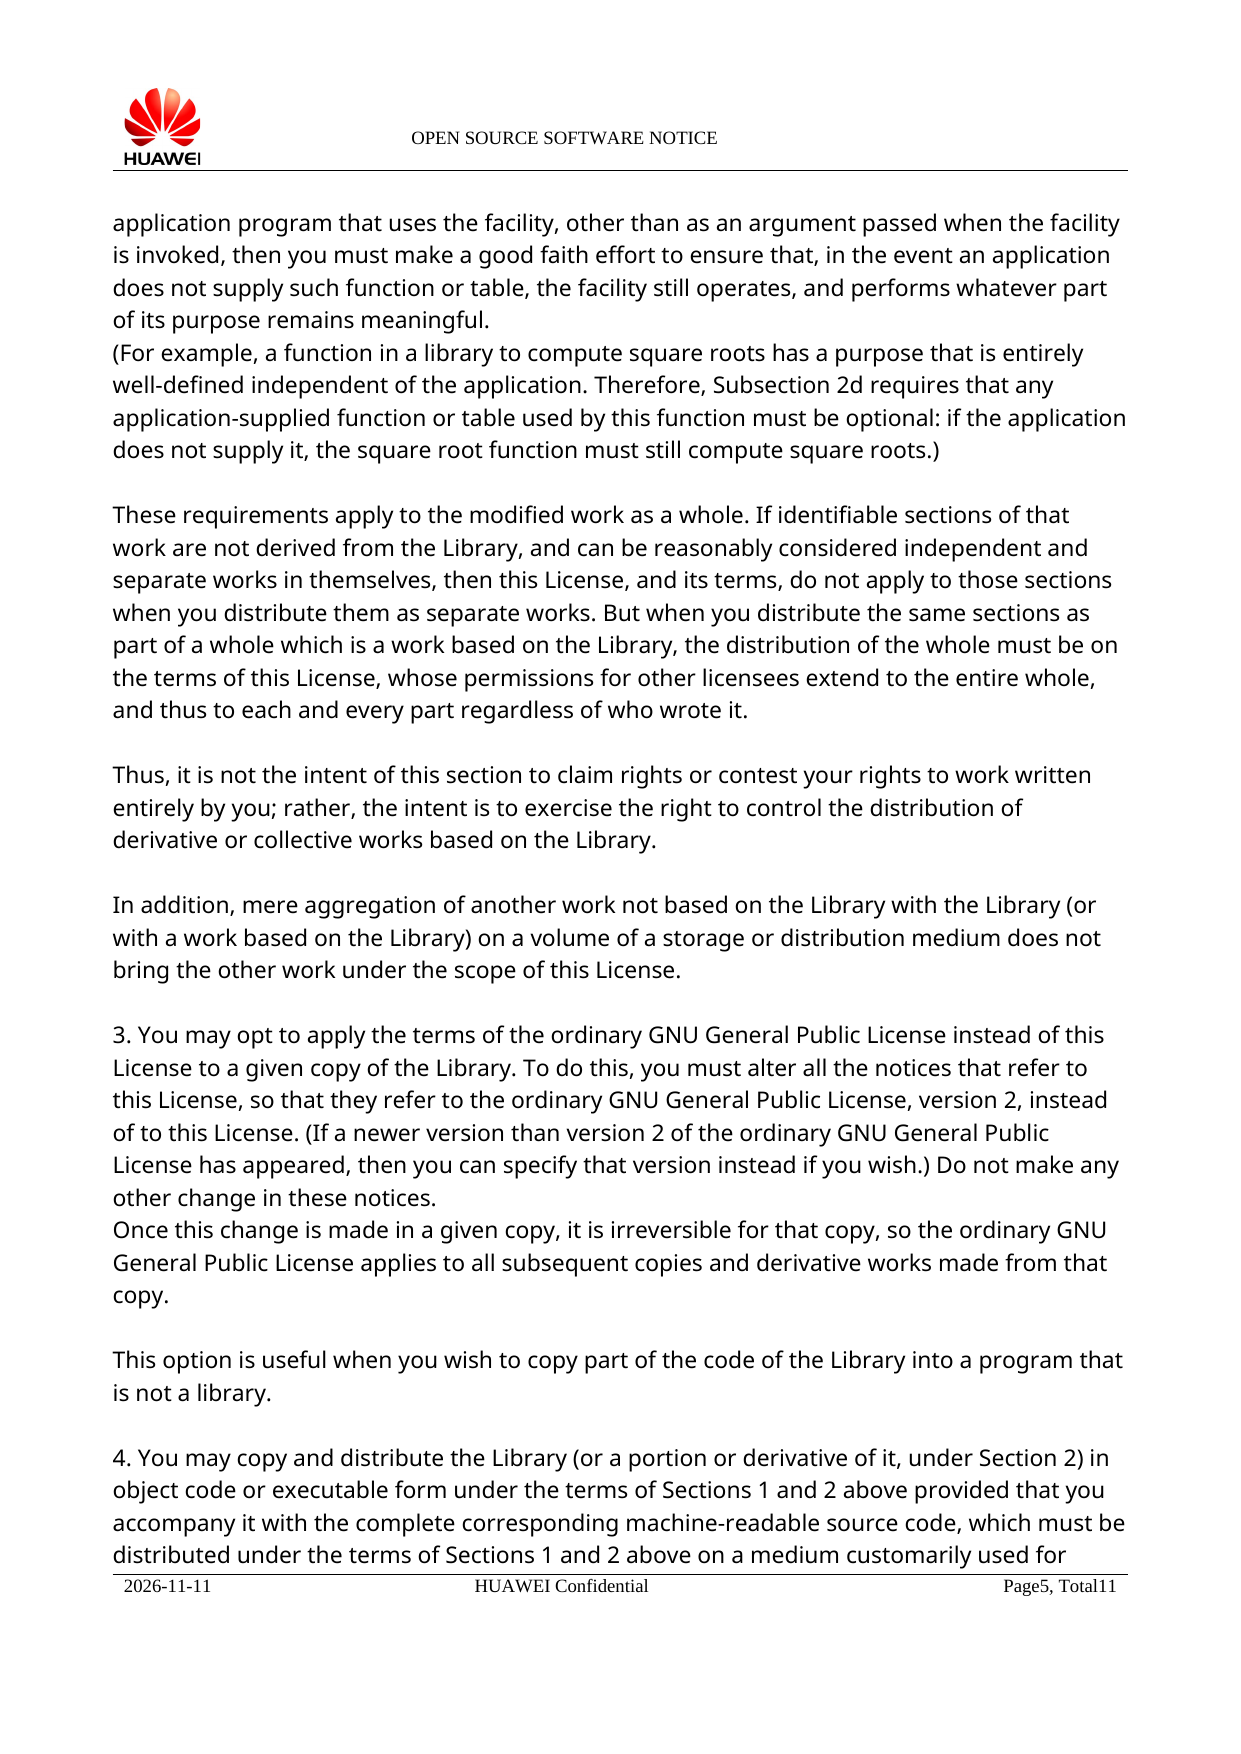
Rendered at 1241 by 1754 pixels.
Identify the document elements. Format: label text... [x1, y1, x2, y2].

text (For example, a function in a library to compute square roots has a purpose that is entirely well-defined independent of the application. Therefore, Subsection 2d requires that any application-supplied function or table used by this function must be optional: if the application does not supply it, the square root function must still compute square roots.) [112, 336, 1128, 466]
text This option is useful when you wish to copy part of the code of the Library into a program that is not a library. [112, 1344, 1128, 1409]
text Thus, it is not the intent of this section to claim rights or contest your rights to work written entirely by you; rather, the intent is to exercise the right to control the distribution of derivative or collective works based on the Library. [112, 759, 1128, 856]
text In addition, mere aggregation of another work not based on the Library with the Library (or with a work based on the Library) on a volume of a storage or distribution medium does not bring the other work under the scope of this License. [112, 889, 1128, 986]
picture [124, 88, 201, 165]
text Once this change is made in a given copy, it is irreversible for that copy, so the ordinary GNU General Public License applies to all subsequent copies and derivative works made from that copy. [112, 1214, 1128, 1311]
text 3. You may opt to apply the terms of the ordinary GNU General Public License instead of this License to a given copy of the Library. To do this, you must alter all the notices that refer to this License, so that they refer to the ordinary GNU General Public License, version 2, instead of to this License. (If a newer version than version 2 of the ordinary GNU General Public License has appeared, then you can specify that version instead if you wish.) Do not make any other change in these notices. [112, 1019, 1128, 1214]
text These requirements apply to the modified work as a whole. If identifiable sections of that work are not derived from the Library, and can be reasonably considered independent and separate works in themselves, then this License, and its terms, do not apply to those sections when you distribute them as separate works. But when you distribute the same sections as part of a whole which is a work based on the Library, the distribution of the whole must be on the terms of this License, whose permissions for other licensees extend to the entire whole, and thus to each and every part regardless of who wrote it. [112, 499, 1128, 726]
